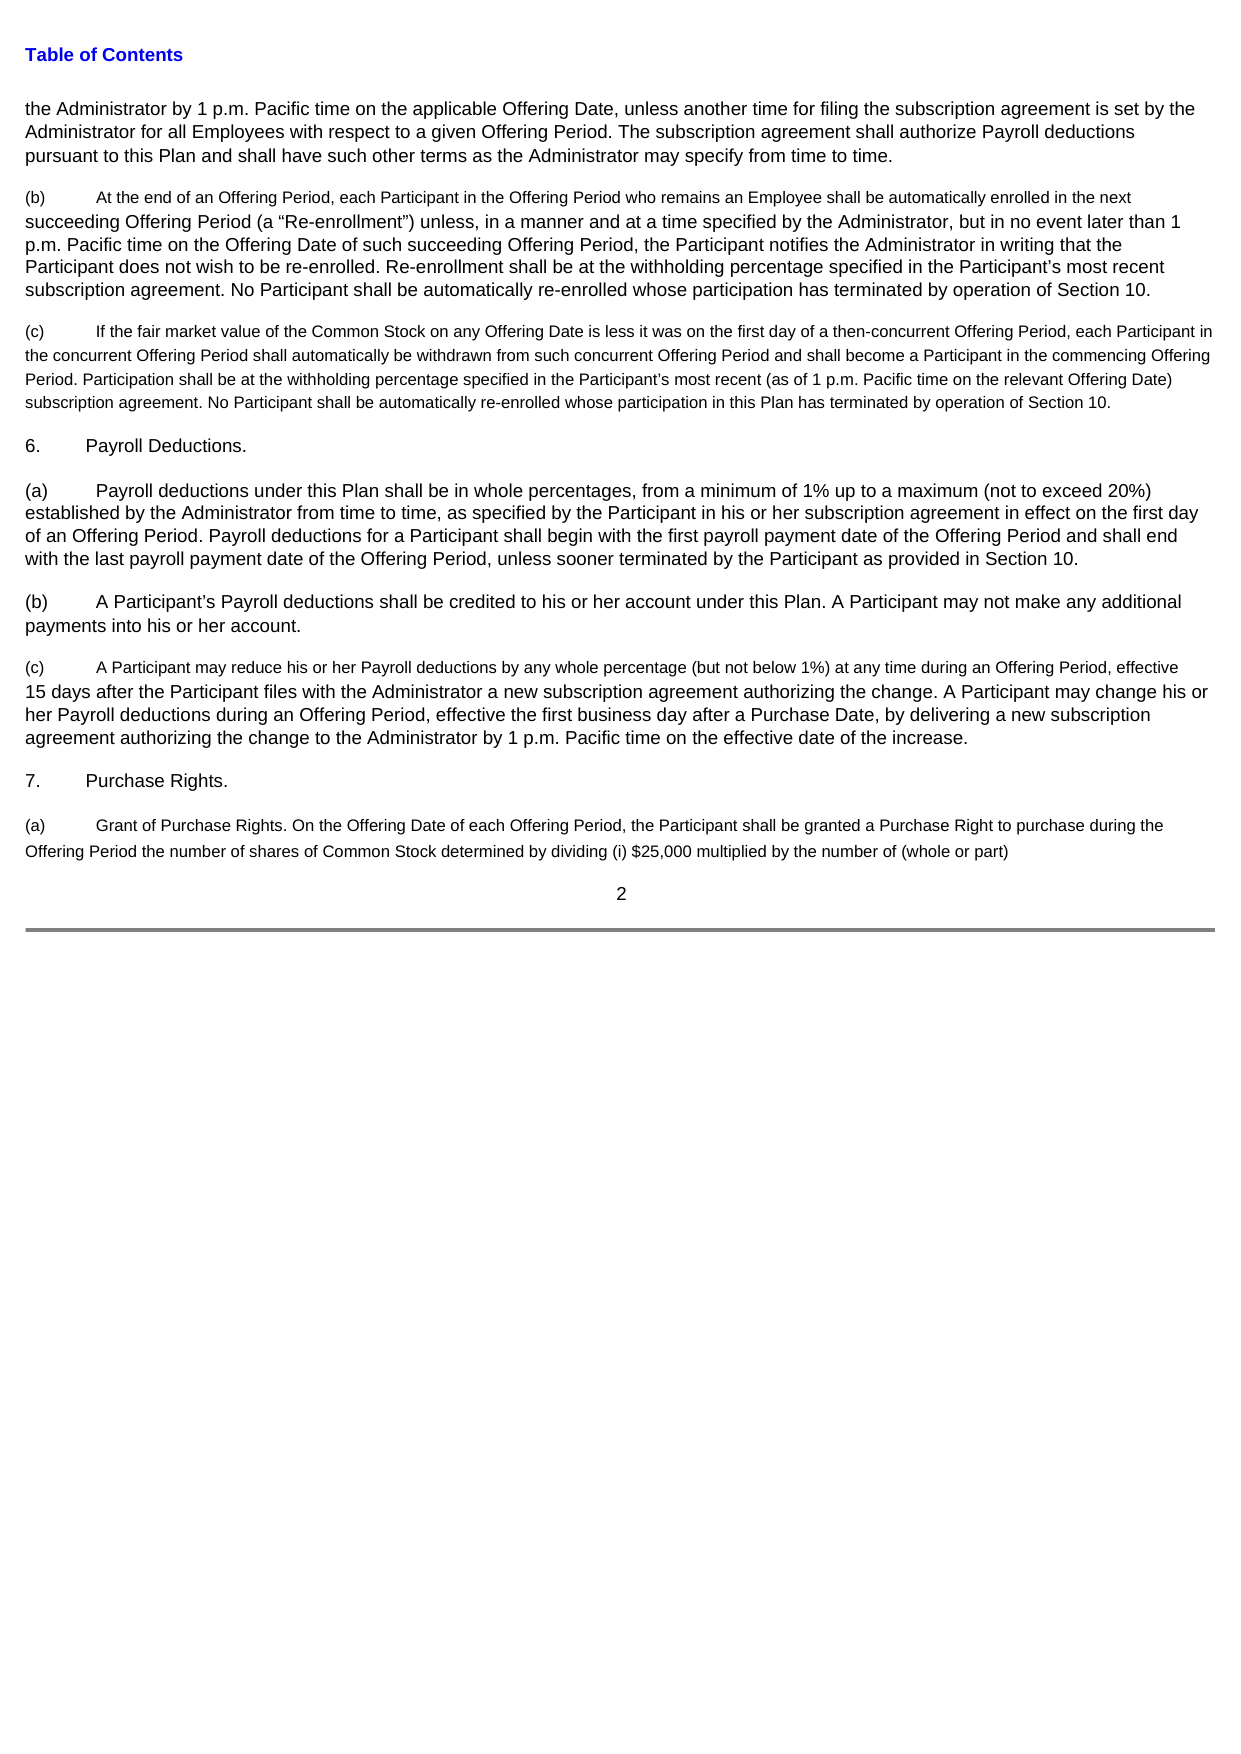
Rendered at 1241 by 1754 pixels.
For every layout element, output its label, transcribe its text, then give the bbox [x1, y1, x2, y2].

list A Participant’s Payroll deductions shall be credited to his or her account under this Plan. A Participant may not make any additional payments into his or her account. [25, 591, 1213, 637]
picture [25, 928, 1215, 932]
list Grant of Purchase Rights. On the Offering Date of each Offering Period, the Participant shall be granted a Purchase Right to purchase during the Offering Period the number of shares of Common Stock determined by dividing (i) $25,000 multiplied by the number of (whole or part) [25, 815, 1213, 861]
text 15 days after the Participant files with the Administrator a new subscription agreement authorizing the change. A Participant may change his or her Payroll deductions during an Offering Period, effective the first business day after a Purchase Date, by delivering a new subscription agreement authorizing the change to the Administrator by 1 p.m. Pacific time on the effective date of the increase. [25, 681, 1209, 748]
list At the end of an Offering Period, each Participant in the Offering Period who remains an Employee shall be automatically enrolled in the next [25, 188, 1213, 207]
list A Participant may reduce his or her Payroll deductions by any whole percentage (but not below 1%) at any time during an Offering Period, effective [25, 658, 1213, 677]
text 2 [25, 882, 1217, 904]
text Table of Contents [25, 44, 1213, 65]
text succeeding Offering Period (a “Re-enrollment”) unless, in a manner and at a time specified by the Administrator, but in no event later than 1 p.m. Pacific time on the Offering Date of such succeeding Offering Period, the Participant notifies the Administrator in writing that the Participant does not wish to be re-enrolled. Re-enrollment shall be at the withholding percentage specified in the Participant’s most recent subscription agreement. No Participant shall be automatically re-enrolled whose participation has terminated by operation of Section 10. [25, 211, 1213, 301]
list Payroll deductions under this Plan shall be in whole percentages, from a minimum of 1% up to a maximum (not to exceed 20%) established by the Administrator from time to time, as specified by the Participant in his or her subscription agreement in effect on the first day of an Offering Period. Payroll deductions for a Participant shall begin with the first payroll payment date of the Offering Period and shall end with the last payroll payment date of the Offering Period, unless sooner terminated by the Participant as provided in Section 10. [25, 479, 1213, 569]
list Purchase Rights. [25, 770, 1213, 792]
list Payroll Deductions. [25, 434, 1213, 456]
list If the fair market value of the Common Stock on any Offering Date is less it was on the first day of a then-concurrent Offering Period, each Participant in the concurrent Offering Period shall automatically be withdrawn from such concurrent Offering Period and shall become a Participant in the commencing Offering Period. Participation shall be at the withholding percentage specified in the Participant’s most recent (as of 1 p.m. Pacific time on the relevant Offering Date) subscription agreement. No Participant shall be automatically re-enrolled whose participation in this Plan has terminated by operation of Section 10. [25, 322, 1213, 412]
text the Administrator by 1 p.m. Pacific time on the applicable Offering Date, unless another time for filing the subscription agreement is set by the Administrator for all Employees with respect to a given Offering Period. The subscription agreement shall authorize Payroll deductions pursuant to this Plan and shall have such other terms as the Administrator may specify from time to time. [25, 98, 1205, 166]
